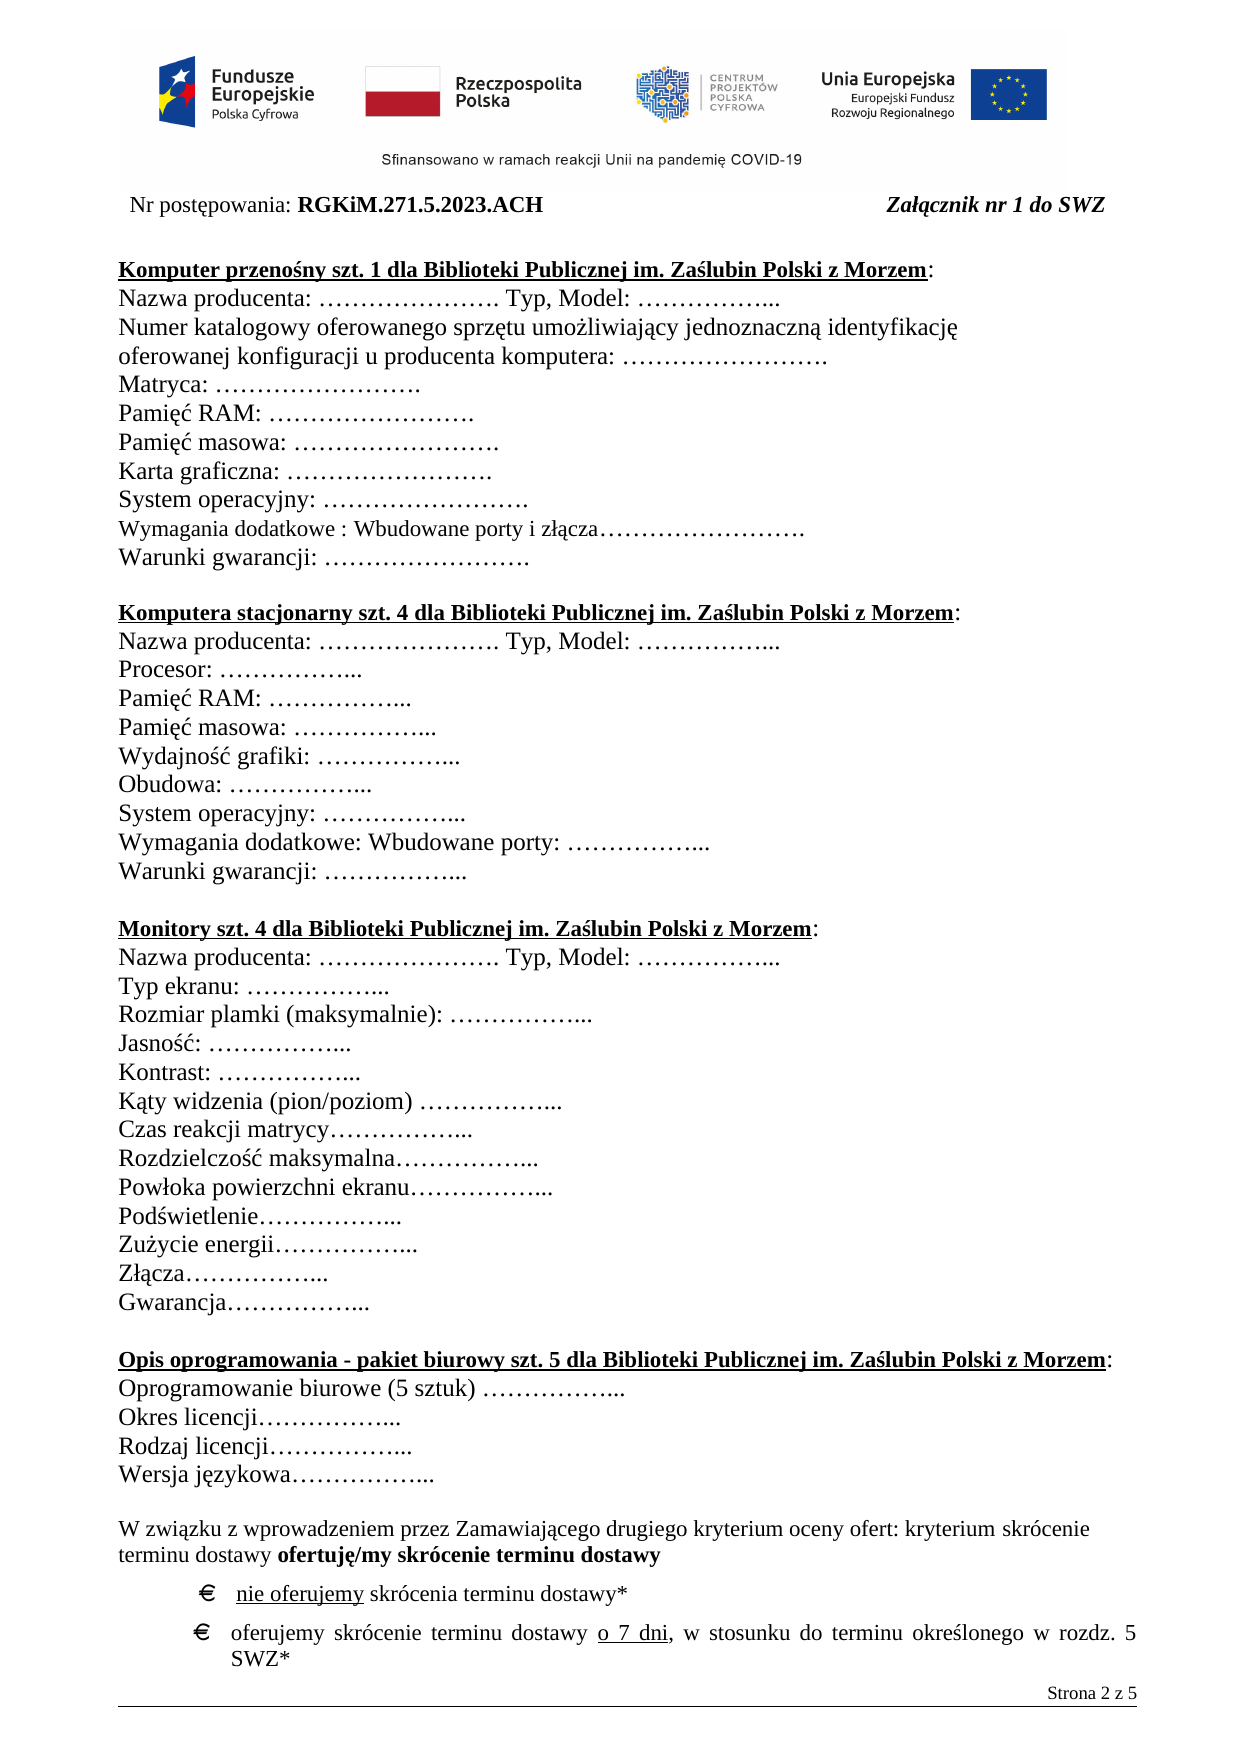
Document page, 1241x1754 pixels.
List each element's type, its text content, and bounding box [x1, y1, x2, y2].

text Matryca: ……………………. [118, 369, 1137, 398]
text Zużycie energii……………... [118, 1229, 1137, 1258]
list oferujemy skrócenie terminu dostawy o 7 dni, w stosunku do terminu określonego w rozdz. 5 SWZ* [193, 1619, 1137, 1671]
text Pamięć masowa: ……………... [118, 712, 1137, 741]
text Warunki gwarancji: ……………... [118, 856, 1137, 884]
text oferowanej konfiguracji u producenta komputera: ……………………. [118, 341, 1137, 369]
text Opis oprogramowania - pakiet biurowy szt. 5 dla Biblioteki Publicznej im. Zaślubin Polski z Morzem: [118, 1344, 1137, 1373]
text Powłoka powierzchni ekranu……………... [118, 1172, 1137, 1201]
picture [118, 29, 1069, 191]
text Rozdzielczość maksymalna……………... [118, 1143, 1137, 1172]
text Monitory szt. 4 dla Biblioteki Publicznej im. Zaślubin Polski z Morzem: [118, 913, 1137, 942]
text Pamięć masowa: ……………………. [118, 427, 1137, 456]
text Typ ekranu: ……………... [118, 971, 1137, 999]
text System operacyjny: ……………………. [118, 484, 1137, 513]
text W związku z wprowadzeniem przez Zamawiającego drugiego kryterium oceny ofert: kryterium skrócenie terminu dostawy ofertuję/my skrócenie terminu dostawy [118, 1515, 1137, 1567]
text Nazwa producenta: …………………. Typ, Model: ……………... [118, 283, 1137, 312]
text Numer katalogowy oferowanego sprzętu umożliwiający jednoznaczną identyfikację [118, 312, 1137, 341]
text Czas reakcji matrycy……………... [118, 1114, 1137, 1143]
text Oprogramowanie biurowe (5 sztuk) ……………... [118, 1373, 1137, 1402]
text Nazwa producenta: …………………. Typ, Model: ……………... [118, 942, 1137, 971]
text Gwarancja……………... [118, 1287, 1137, 1316]
text Pamięć RAM: ……………... [118, 683, 1137, 712]
list nie oferujemy skrócenia terminu dostawy* [199, 1580, 1137, 1606]
text Warunki gwarancji: ……………………. [118, 542, 1137, 571]
text Wymagania dodatkowe : Wbudowane porty i złącza……………………. [118, 513, 1137, 542]
text Komputer przenośny szt. 1 dla Biblioteki Publicznej im. Zaślubin Polski z Morzem: [118, 254, 1137, 283]
text Podświetlenie……………... [118, 1201, 1137, 1229]
text Kąty widzenia (pion/poziom) ……………... [118, 1086, 1137, 1114]
text Jasność: ……………... [118, 1028, 1137, 1057]
text Wersja językowa……………... [118, 1459, 1137, 1488]
text Okres licencji……………... [118, 1402, 1137, 1431]
text Wydajność grafiki: ……………... [118, 741, 1137, 769]
text Kontrast: ……………... [118, 1057, 1137, 1086]
text Karta graficzna: ……………………. [118, 456, 1137, 484]
text Obudowa: ……………... [118, 769, 1137, 798]
text Złącza……………... [118, 1258, 1137, 1287]
text Rozmiar plamki (maksymalnie): ……………... [118, 999, 1137, 1028]
text Rodzaj licencji……………... [118, 1431, 1137, 1459]
text Procesor: ……………... [118, 654, 1137, 683]
text Komputera stacjonarny szt. 4 dla Biblioteki Publicznej im. Zaślubin Polski z Morzem: [118, 597, 1137, 626]
text System operacyjny: ……………... [118, 798, 1137, 827]
text Nazwa producenta: …………………. Typ, Model: ……………... [118, 626, 1137, 654]
text Wymagania dodatkowe: Wbudowane porty: ……………... [118, 827, 1137, 856]
text Pamięć RAM: ……………………. [118, 398, 1137, 427]
